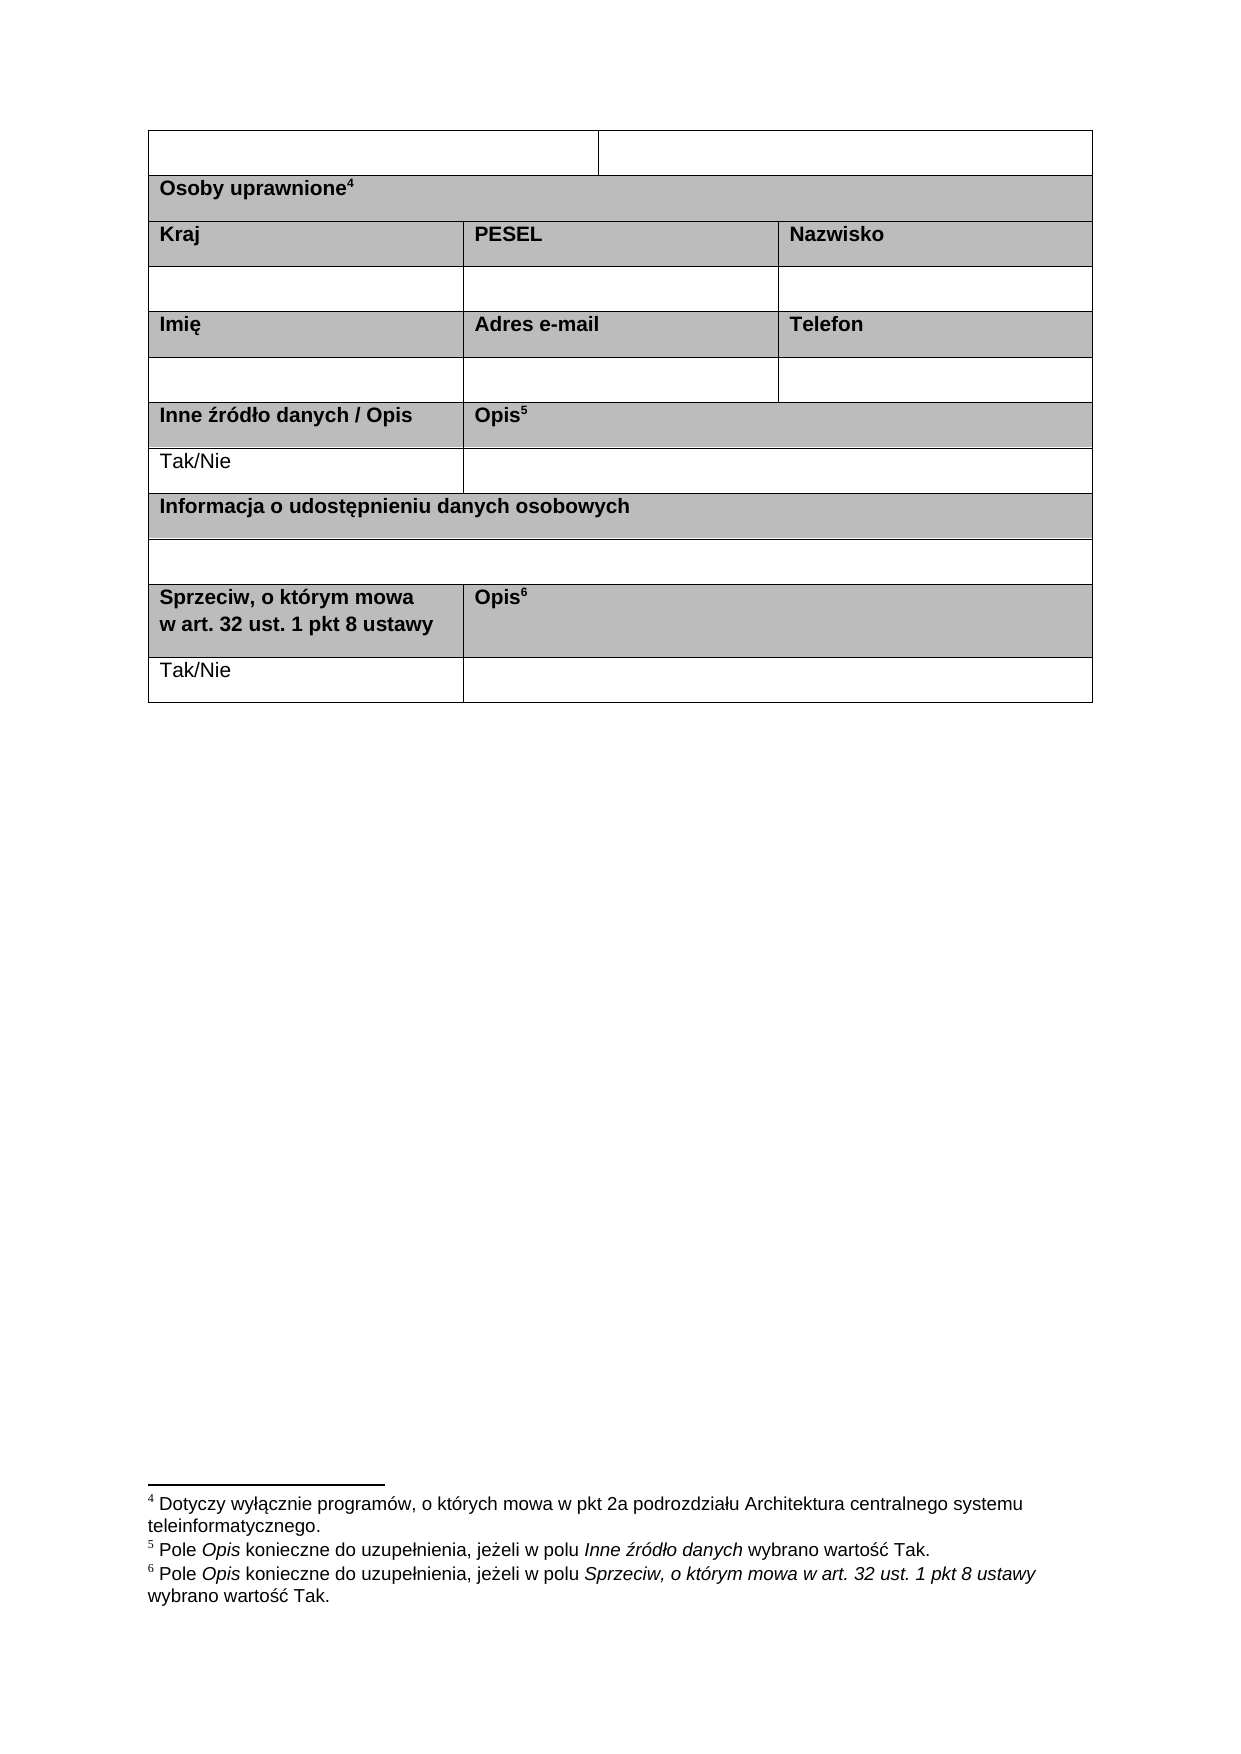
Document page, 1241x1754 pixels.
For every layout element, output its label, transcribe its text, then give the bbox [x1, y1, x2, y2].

table_cell Sprzeciw, o którym mowa w art. 32 ust. 1 pkt 8 ustawy [149, 585, 463, 657]
table_cell Inne źródło danych / Opis [149, 403, 463, 447]
table_cell [464, 658, 1092, 702]
table_cell Opis [464, 403, 1092, 447]
table_cell Informacja o udostępnieniu danych osobowych [149, 494, 1092, 538]
table_cell Tak/Nie [149, 658, 463, 702]
table_cell [464, 449, 1092, 493]
table_cell [149, 131, 598, 175]
table_cell [149, 267, 463, 311]
table_cell [779, 358, 1092, 402]
table_cell [149, 540, 1092, 584]
table_cell [149, 358, 463, 402]
table_cell [464, 267, 778, 311]
table_cell [464, 358, 778, 402]
table_cell [779, 267, 1092, 311]
table_cell PESEL [464, 222, 778, 266]
table_cell Telefon [779, 312, 1092, 357]
table_cell Kraj [149, 222, 463, 266]
table_cell Imię [149, 312, 463, 357]
table_cell Adres e-mail [464, 312, 778, 357]
table_cell Opis [464, 585, 1092, 657]
table_cell [599, 131, 1092, 175]
table_cell Nazwisko [779, 222, 1092, 266]
table_cell Osoby uprawnione [149, 176, 1092, 221]
table_cell Tak/Nie [149, 449, 463, 493]
